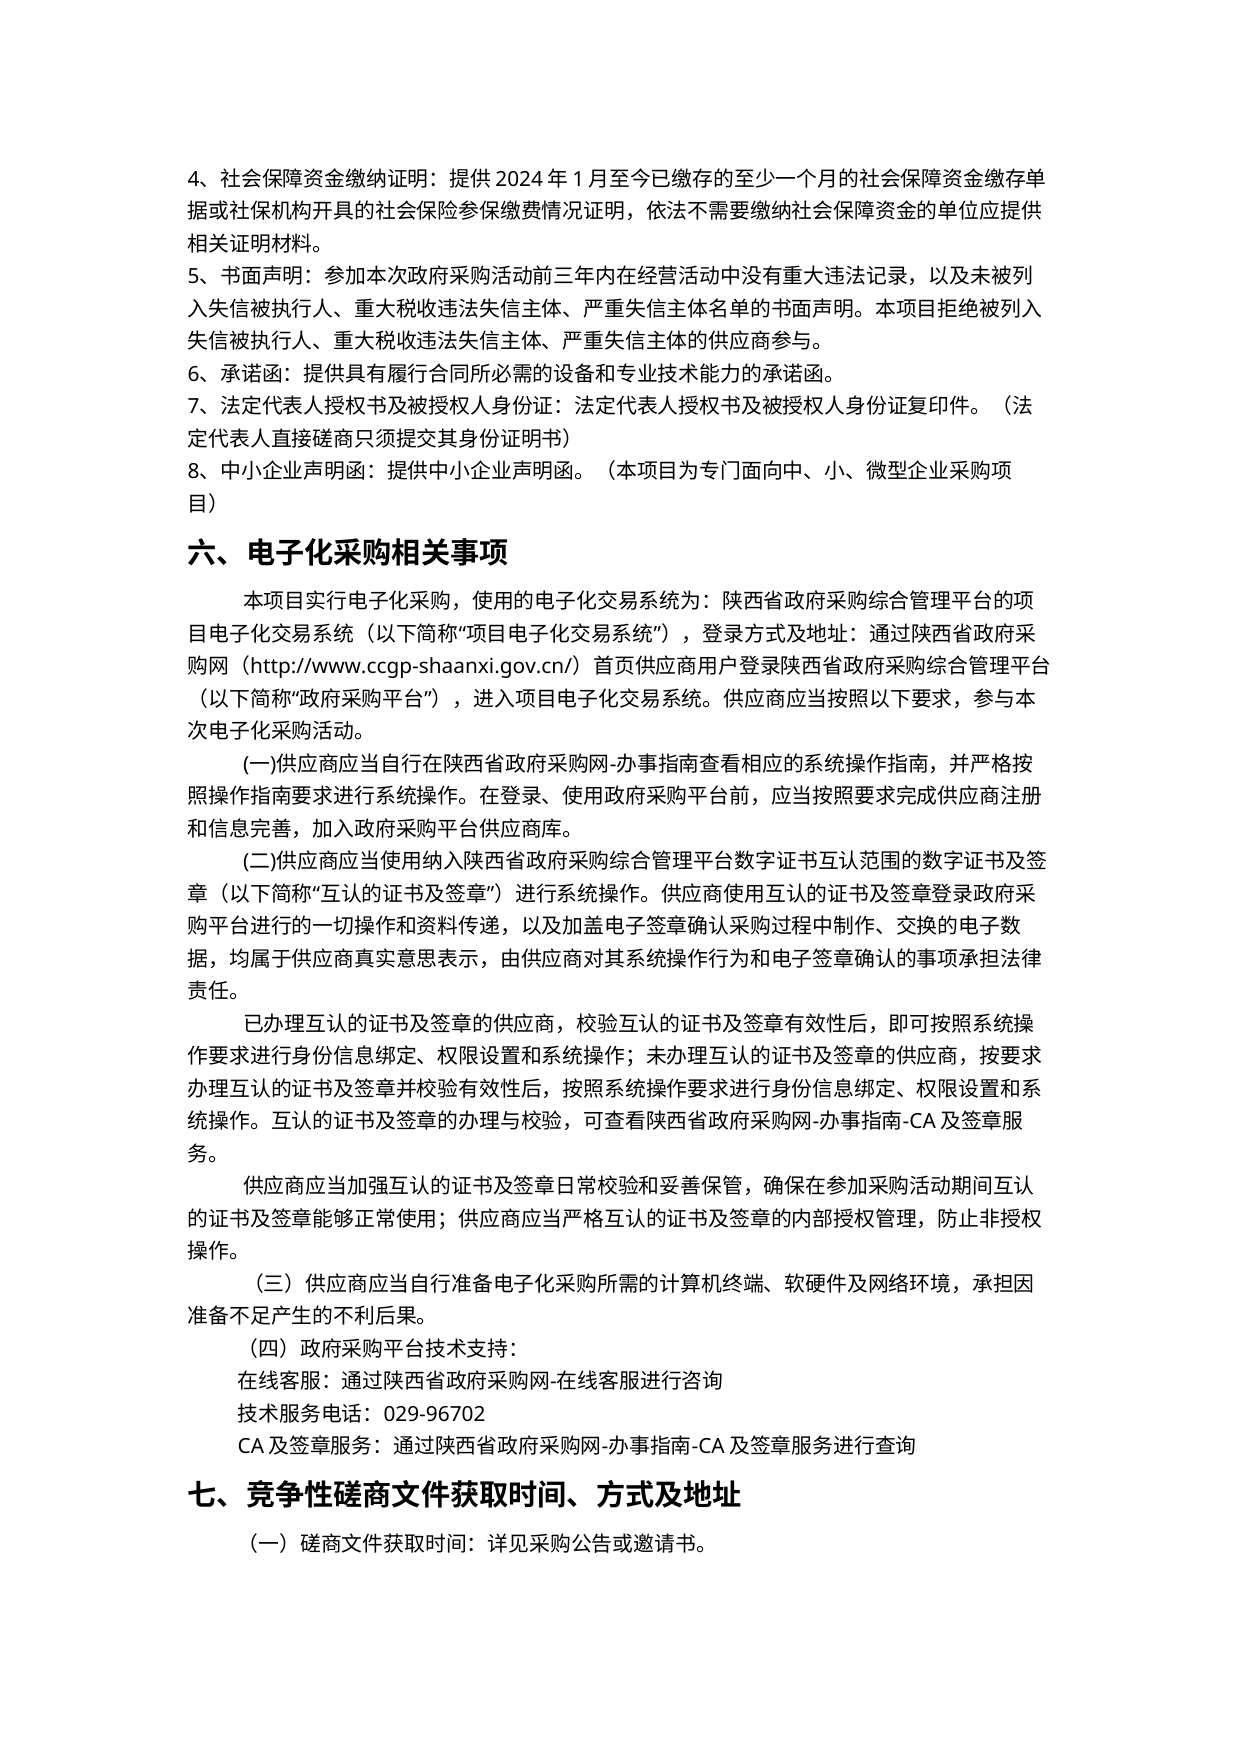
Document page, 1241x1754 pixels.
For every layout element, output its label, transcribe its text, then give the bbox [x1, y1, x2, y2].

text (二)供应商应当使用纳入陕西省政府采购综合管理平台数字证书互认范围的数字证书及签章（以下简称“互认的证书及签章”）进行系统操作。供应商使用互认的证书及签章登录政府采购平台进行的一切操作和资料传递，以及加盖电子签章确认采购过程中制作、交换的电子数据，均属于供应商真实意思表示，由供应商对其系统操作行为和电子签章确认的事项承担法律责任。 [187, 844, 1053, 1007]
text （三）供应商应当自行准备电子化采购所需的计算机终端、软硬件及网络环境，承担因准备不足产生的不利后果。 [187, 1267, 1053, 1332]
text 技术服务电话：029-96702 [187, 1397, 1053, 1429]
text CA及签章服务：通过陕西省政府采购网-办事指南-CA及签章服务进行查询 [187, 1429, 1053, 1462]
text （四）政府采购平台技术支持： [187, 1332, 1053, 1364]
text 六、电子化采购相关事项 [187, 519, 1053, 584]
text 8、中小企业声明函：提供中小企业声明函。（本项目为专门面向中、小、微型企业采购项目） [187, 454, 1053, 519]
text 6、承诺函：提供具有履行合同所必需的设备和专业技术能力的承诺函。 [187, 357, 1053, 389]
text 在线客服：通过陕西省政府采购网-在线客服进行咨询 [187, 1364, 1053, 1397]
text 4、社会保障资金缴纳证明：提供2024年1月至今已缴存的至少一个月的社会保障资金缴存单据或社保机构开具的社会保险参保缴费情况证明，依法不需要缴纳社会保障资金的单位应提供相关证明材料。 [187, 162, 1053, 259]
text 5、书面声明：参加本次政府采购活动前三年内在经营活动中没有重大违法记录，以及未被列入失信被执行人、重大税收违法失信主体、严重失信主体名单的书面声明。本项目拒绝被列入失信被执行人、重大税收违法失信主体、严重失信主体的供应商参与。 [187, 259, 1053, 357]
text 供应商应当加强互认的证书及签章日常校验和妥善保管，确保在参加采购活动期间互认的证书及签章能够正常使用；供应商应当严格互认的证书及签章的内部授权管理，防止非授权操作。 [187, 1169, 1053, 1267]
text 已办理互认的证书及签章的供应商，校验互认的证书及签章有效性后，即可按照系统操作要求进行身份信息绑定、权限设置和系统操作；未办理互认的证书及签章的供应商，按要求办理互认的证书及签章并校验有效性后，按照系统操作要求进行身份信息绑定、权限设置和系统操作。互认的证书及签章的办理与校验，可查看陕西省政府采购网-办事指南-CA及签章服务。 [187, 1007, 1053, 1169]
text （一）磋商文件获取时间：详见采购公告或邀请书。 [187, 1527, 1053, 1559]
text 7、法定代表人授权书及被授权人身份证：法定代表人授权书及被授权人身份证复印件。（法定代表人直接磋商只须提交其身份证明书） [187, 389, 1053, 454]
text 本项目实行电子化采购，使用的电子化交易系统为：陕西省政府采购综合管理平台的项目电子化交易系统（以下简称“项目电子化交易系统”），登录方式及地址：通过陕西省政府采购网（http://www.ccgp-shaanxi.gov.cn/）首页供应商用户登录陕西省政府采购综合管理平台（以下简称“政府采购平台”），进入项目电子化交易系统。供应商应当按照以下要求，参与本次电子化采购活动。 [187, 584, 1053, 747]
text 七、竞争性磋商文件获取时间、方式及地址 [187, 1462, 1053, 1527]
text (一)供应商应当自行在陕西省政府采购网-办事指南查看相应的系统操作指南，并严格按照操作指南要求进行系统操作。在登录、使用政府采购平台前，应当按照要求完成供应商注册和信息完善，加入政府采购平台供应商库。 [187, 747, 1053, 844]
